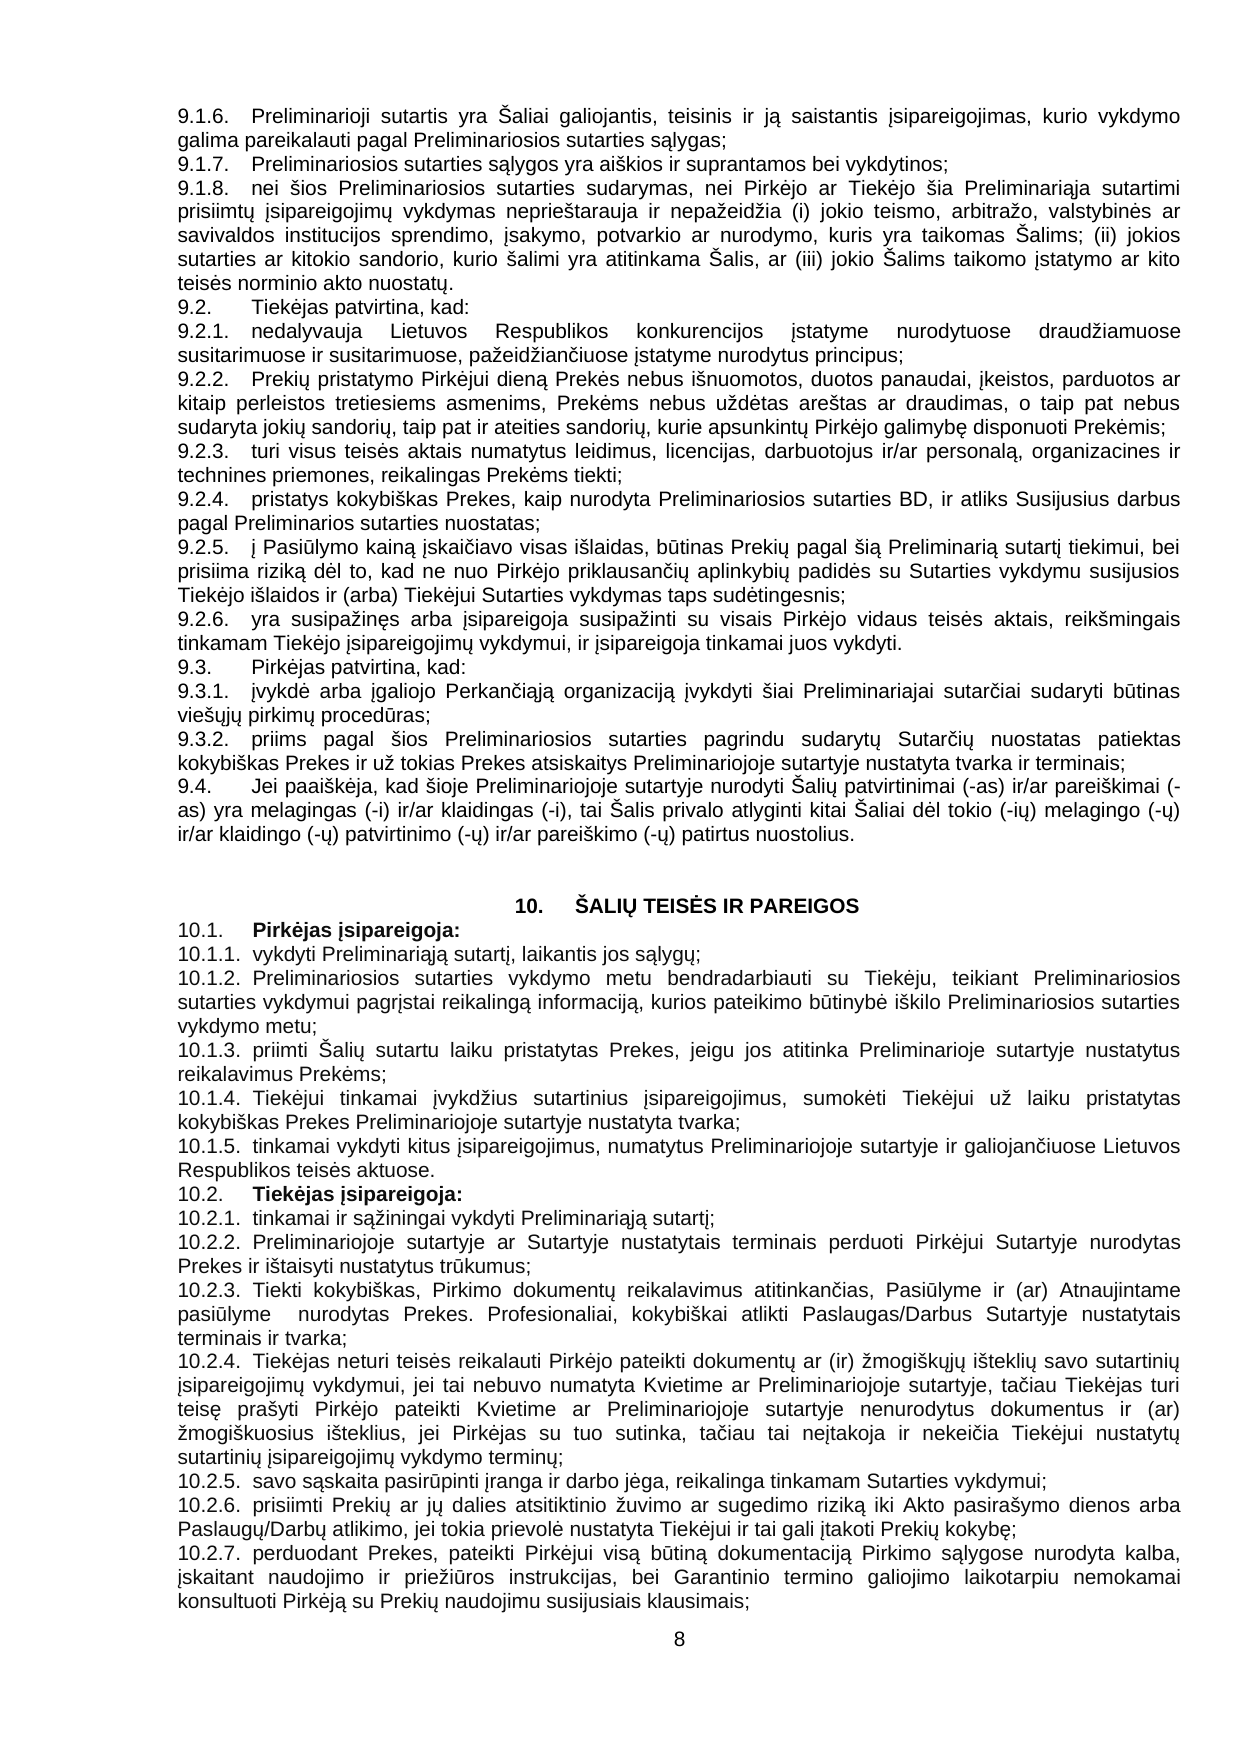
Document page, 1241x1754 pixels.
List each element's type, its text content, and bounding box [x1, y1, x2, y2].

list Preliminariosios sutarties sąlygos yra aiškios ir suprantamos bei vykdytinos; [177, 151, 1182, 175]
list priimti Šalių sutartu laiku pristatytas Prekes, jeigu jos atitinka Preliminarioje sutartyje nustatytus reikalavimus Prekėms; [177, 1038, 1182, 1086]
list turi visus teisės aktais numatytus leidimus, licencijas, darbuotojus ir/ar personalą, organizacines ir technines priemones, reikalingas Prekėms tiekti; [177, 439, 1182, 487]
list pristatys kokybiškas Prekes, kaip nurodyta Preliminariosios sutarties BD, ir atliks Susijusius darbus pagal Preliminarios sutarties nuostatas; [177, 487, 1182, 535]
list vykdyti Preliminariąją sutartį, laikantis jos sąlygų; [177, 942, 1182, 966]
list Jei paaiškėja, kad šioje Preliminariojoje sutartyje nurodyti Šalių patvirtinimai (-as) ir/ar pareiškimai (-as) yra melagingas (-i) ir/ar klaidingas (-i), tai Šalis privalo atlyginti kitai Šaliai dėl tokio (-ių) melagingo (-ų) ir/ar klaidingo (-ų) patvirtinimo (-ų) ir/ar pareiškimo (-ų) patirtus nuostolius. [177, 774, 1182, 846]
list Tiekėjas įsipareigoja: [177, 1182, 1182, 1206]
list priims pagal šios Preliminariosios sutarties pagrindu sudarytų Sutarčių nuostatas patiektas kokybiškas Prekes ir už tokias Prekes atsiskaitys Preliminariojoje sutartyje nustatyta tvarka ir terminais; [177, 726, 1182, 774]
list yra susipažinęs arba įsipareigoja susipažinti su visais Pirkėjo vidaus teisės aktais, reikšmingais tinkamam Tiekėjo įsipareigojimų vykdymui, ir įsipareigoja tinkamai juos vykdyti. [177, 607, 1182, 654]
list Tiekėjas neturi teisės reikalauti Pirkėjo pateikti dokumentų ar (ir) žmogiškųjų išteklių savo sutartinių įsipareigojimų vykdymui, jei tai nebuvo numatyta Kvietime ar Preliminariojoje sutartyje, tačiau Tiekėjas turi teisę prašyti Pirkėjo pateikti Kvietime ar Preliminariojoje sutartyje nenurodytus dokumentus ir (ar) žmogiškuosius išteklius, jei Pirkėjas su tuo sutinka, tačiau tai neįtakoja ir nekeičia Tiekėjui nustatytų sutartinių įsipareigojimų vykdymo terminų; [177, 1349, 1182, 1469]
list ŠALIŲ TEISĖS IR PAREIGOS [177, 894, 1182, 918]
list savo sąskaita pasirūpinti įranga ir darbo jėga, reikalinga tinkamam Sutarties vykdymui; [177, 1469, 1182, 1493]
list tinkamai vykdyti kitus įsipareigojimus, numatytus Preliminariojoje sutartyje ir galiojančiuose Lietuvos Respublikos teisės aktuose. [177, 1134, 1182, 1182]
list Pirkėjas įsipareigoja: [177, 918, 1182, 942]
list Tiekėjas patvirtina, kad: [177, 295, 1182, 319]
list Pirkėjas patvirtina, kad: [177, 654, 1182, 678]
list Prekių pristatymo Pirkėjui dieną Prekės nebus išnuomotos, duotos panaudai, įkeistos, parduotos ar kitaip perleistos tretiesiems asmenims, Prekėms nebus uždėtas areštas ar draudimas, o taip pat nebus sudaryta jokių sandorių, taip pat ir ateities sandorių, kurie apsunkintų Pirkėjo galimybę disponuoti Prekėmis; [177, 367, 1182, 439]
list perduodant Prekes, pateikti Pirkėjui visą būtiną dokumentaciją Pirkimo sąlygose nurodyta kalba, įskaitant naudojimo ir priežiūros instrukcijas, bei Garantinio termino galiojimo laikotarpiu nemokamai konsultuoti Pirkėją su Prekių naudojimu susijusiais klausimais; [177, 1541, 1182, 1613]
list Preliminariojoje sutartyje ar Sutartyje nustatytais terminais perduoti Pirkėjui Sutartyje nurodytas Prekes ir ištaisyti nustatytus trūkumus; [177, 1229, 1182, 1277]
list įvykdė arba įgaliojo Perkančiąją organizaciją įvykdyti šiai Preliminariajai sutarčiai sudaryti būtinas viešųjų pirkimų procedūras; [177, 678, 1182, 726]
list nei šios Preliminariosios sutarties sudarymas, nei Pirkėjo ar Tiekėjo šia Preliminariąja sutartimi prisiimtų įsipareigojimų vykdymas neprieštarauja ir nepažeidžia (i) jokio teismo, arbitražo, valstybinės ar savivaldos institucijos sprendimo, įsakymo, potvarkio ar nurodymo, kuris yra taikomas Šalims; (ii) jokios sutarties ar kitokio sandorio, kurio šalimi yra atitinkama Šalis, ar (iii) jokio Šalims taikomo įstatymo ar kito teisės norminio akto nuostatų. [177, 175, 1182, 295]
list Preliminariosios sutarties vykdymo metu bendradarbiauti su Tiekėju, teikiant Preliminariosios sutarties vykdymui pagrįstai reikalingą informaciją, kurios pateikimo būtinybė iškilo Preliminariosios sutarties vykdymo metu; [177, 966, 1182, 1038]
list į Pasiūlymo kainą įskaičiavo visas išlaidas, būtinas Prekių pagal šią Preliminarią sutartį tiekimui, bei prisiima riziką dėl to, kad ne nuo Pirkėjo priklausančių aplinkybių padidės su Sutarties vykdymu susijusios Tiekėjo išlaidos ir (arba) Tiekėjui Sutarties vykdymas taps sudėtingesnis; [177, 535, 1182, 607]
list Preliminarioji sutartis yra Šaliai galiojantis, teisinis ir ją saistantis įsipareigojimas, kurio vykdymo galima pareikalauti pagal Preliminariosios sutarties sąlygas; [177, 103, 1182, 151]
list Tiekėjui tinkamai įvykdžius sutartinius įsipareigojimus, sumokėti Tiekėjui už laiku pristatytas kokybiškas Prekes Preliminariojoje sutartyje nustatyta tvarka; [177, 1086, 1182, 1134]
list Tiekti kokybiškas, Pirkimo dokumentų reikalavimus atitinkančias, Pasiūlyme ir (ar) Atnaujintame pasiūlyme nurodytas Prekes. Profesionaliai, kokybiškai atlikti Paslaugas/Darbus Sutartyje nustatytais terminais ir tvarka; [177, 1277, 1182, 1349]
list nedalyvauja Lietuvos Respublikos konkurencijos įstatyme nurodytuose draudžiamuose susitarimuose ir susitarimuose, pažeidžiančiuose įstatyme nurodytus principus; [177, 319, 1182, 367]
list prisiimti Prekių ar jų dalies atsitiktinio žuvimo ar sugedimo riziką iki Akto pasirašymo dienos arba Paslaugų/Darbų atlikimo, jei tokia prievolė nustatyta Tiekėjui ir tai gali įtakoti Prekių kokybę; [177, 1493, 1182, 1541]
list tinkamai ir sąžiningai vykdyti Preliminariąją sutartį; [177, 1206, 1182, 1229]
